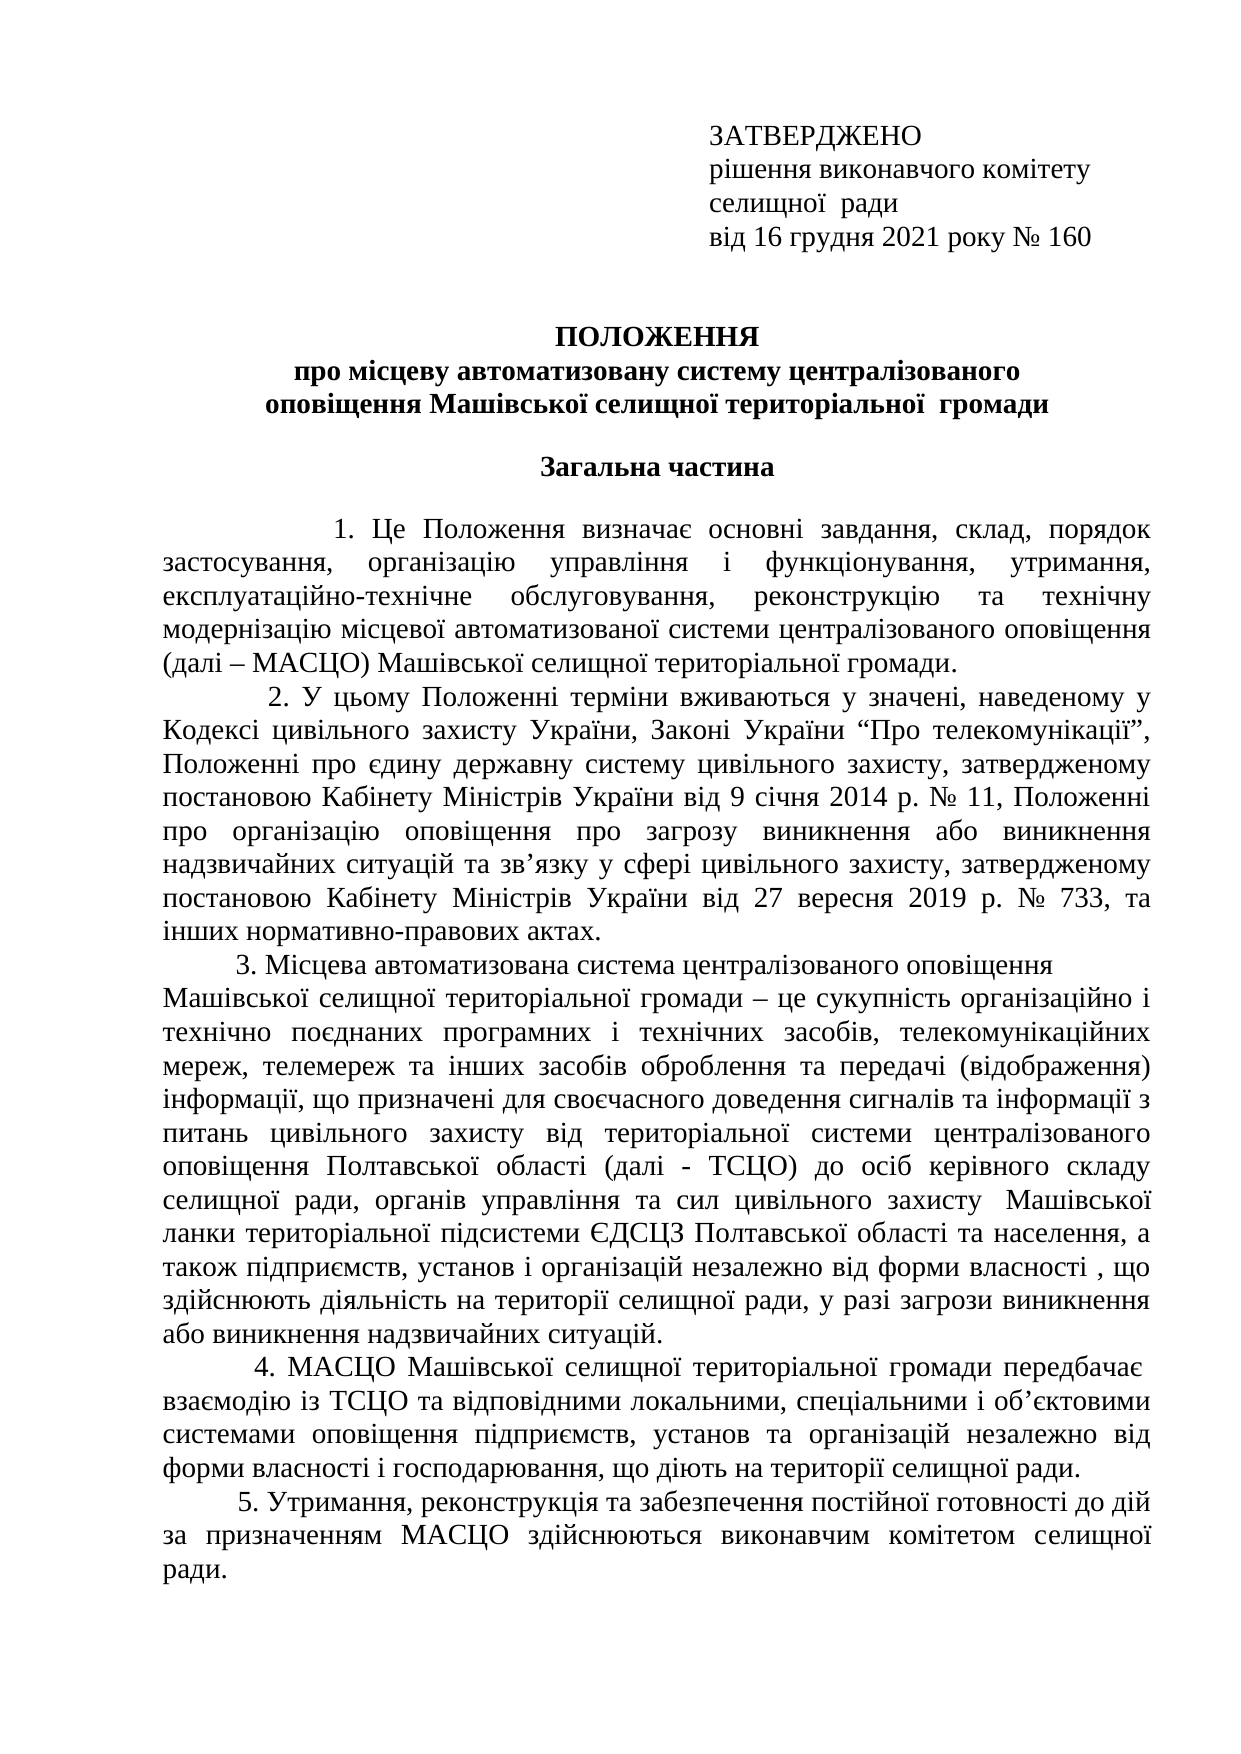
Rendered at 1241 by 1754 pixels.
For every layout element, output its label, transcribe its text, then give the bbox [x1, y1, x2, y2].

text від 16 грудня 2021 року № 160 [709, 219, 1152, 252]
text ЗАТВЕРДЖЕНО [709, 118, 1152, 152]
text Машівської селищної територіальної громади – це сукупність організаційно і технічно поєднаних програмних і технічних засобів, телекомунікаційних мереж, телемереж та інших засобів оброблення та передачі (відображення) інформації, що призначені для своєчасного доведення сигналів та інформації з питань цивільного захисту від територіальної системи централізованого оповіщення Полтавської області (далі - ТСЦО) до осіб керівного складу селищної ради, органів управління та сил цивільного захисту Машівської ланки територіальної підсистеми ЄДСЦЗ Полтавської області та населення, а також підприємств, установ і організацій незалежно від форми власності , що здійснюють діяльність на території селищної ради, у разі загрози виникнення або виникнення надзвичайних ситуацій. [162, 981, 1152, 1349]
text 5. Утримання, реконструкція та забезпечення постійної готовності до дій за призначенням МАСЦО здійснюються виконавчим комітетом селищної ради. [162, 1484, 1152, 1584]
text 2. У цьому Положенні терміни вживаються у значені, наведеному у Кодексі цивільного захисту України, Законі України “Про телекомунікації”, Положенні про єдину державну систему цивільного захисту, затвердженому постановою Кабінету Міністрів України від 9 січня 2014 р. № 11, Положенні про організацію оповіщення про загрозу виникнення або виникнення надзвичайних ситуацій та зв’язку у сфері цивільного захисту, затвердженому постановою Кабінету Міністрів України від 27 вересня 2019 р. № 733, та інших нормативно-правових актах. [162, 679, 1152, 947]
text про місцеву автоматизовану систему централізованого оповіщення Машівської селищної територіальної громади [162, 353, 1152, 420]
text 4. МАСЦО Машівської селищної територіальної громади передбачає взаємодію із ТСЦО та відповідними локальними, спеціальними і об’єктовими системами оповіщення підприємств, установ та організацій незалежно від форми власності і господарювання, що діють на території селищної ради. [162, 1349, 1152, 1484]
text рішення виконавчого комітету [709, 152, 1152, 185]
text 1. Це Положення визначає основні завдання, склад, порядок застосування, організацію управління і функціонування, утримання, експлуатаційно-технічне обслуговування, реконструкцію та технічну модернізацію місцевої автоматизованої системи централізованого оповіщення (далі – МАСЦО) Машівської селищної територіальної громади. [162, 511, 1152, 679]
text селищної ради [709, 185, 1152, 219]
text Загальна частина [162, 449, 1152, 482]
text ПОЛОЖЕННЯ [162, 319, 1152, 353]
text 3. Місцева автоматизована система централізованого оповіщення [162, 947, 1152, 981]
